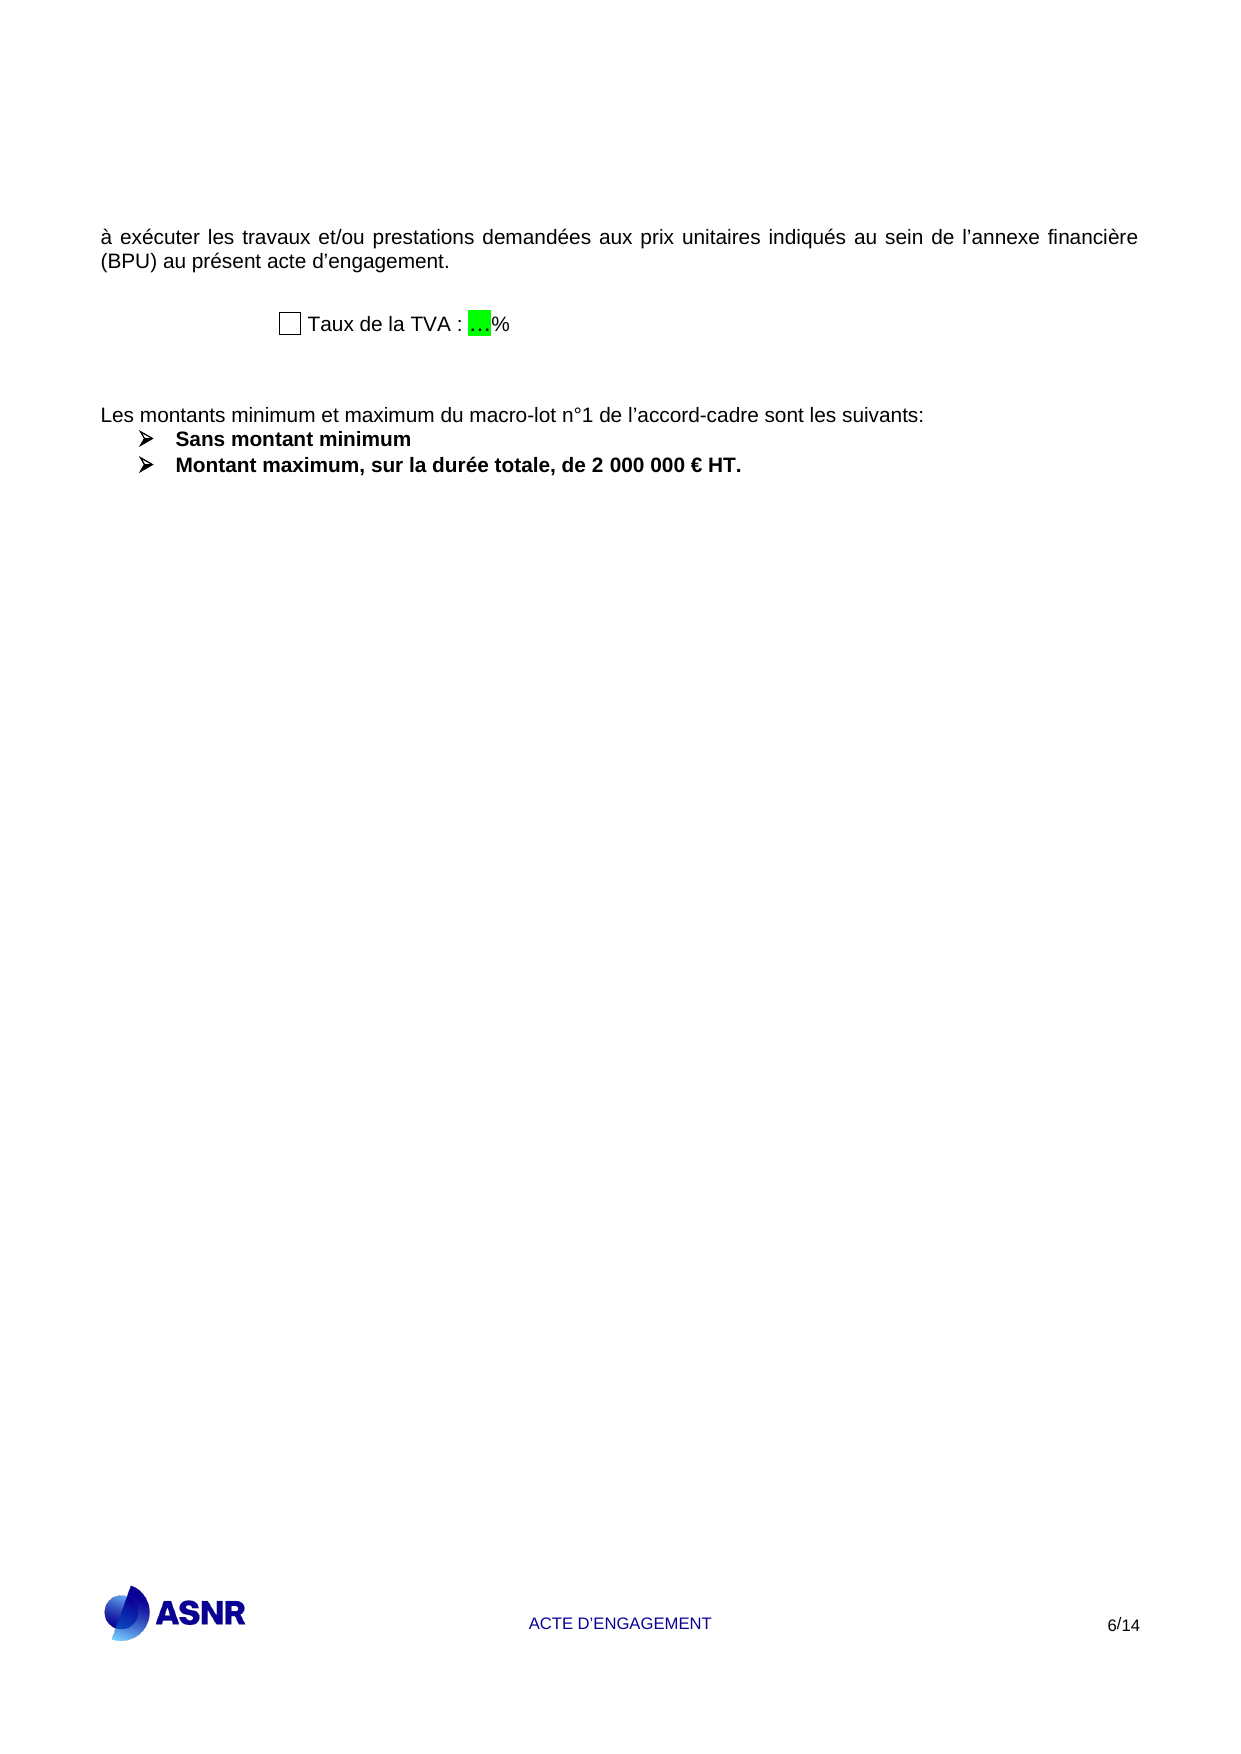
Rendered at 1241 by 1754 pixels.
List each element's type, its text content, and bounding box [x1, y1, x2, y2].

text Les montants minimum et maximum du macro-lot n°1 de l’accord-cadre sont les suivants: [100, 402, 1140, 426]
list Montant maximum, sur la durée totale, de 2 000 000 € HT. [138, 452, 1140, 476]
text à exécuter les travaux et/ou prestations demandées aux prix unitaires indiqués au sein de l’annexe financière (BPU) au présent acte d’engagement. [100, 225, 1140, 273]
text Taux de la TVA : …% [278, 309, 1140, 336]
picture [102, 1583, 249, 1642]
